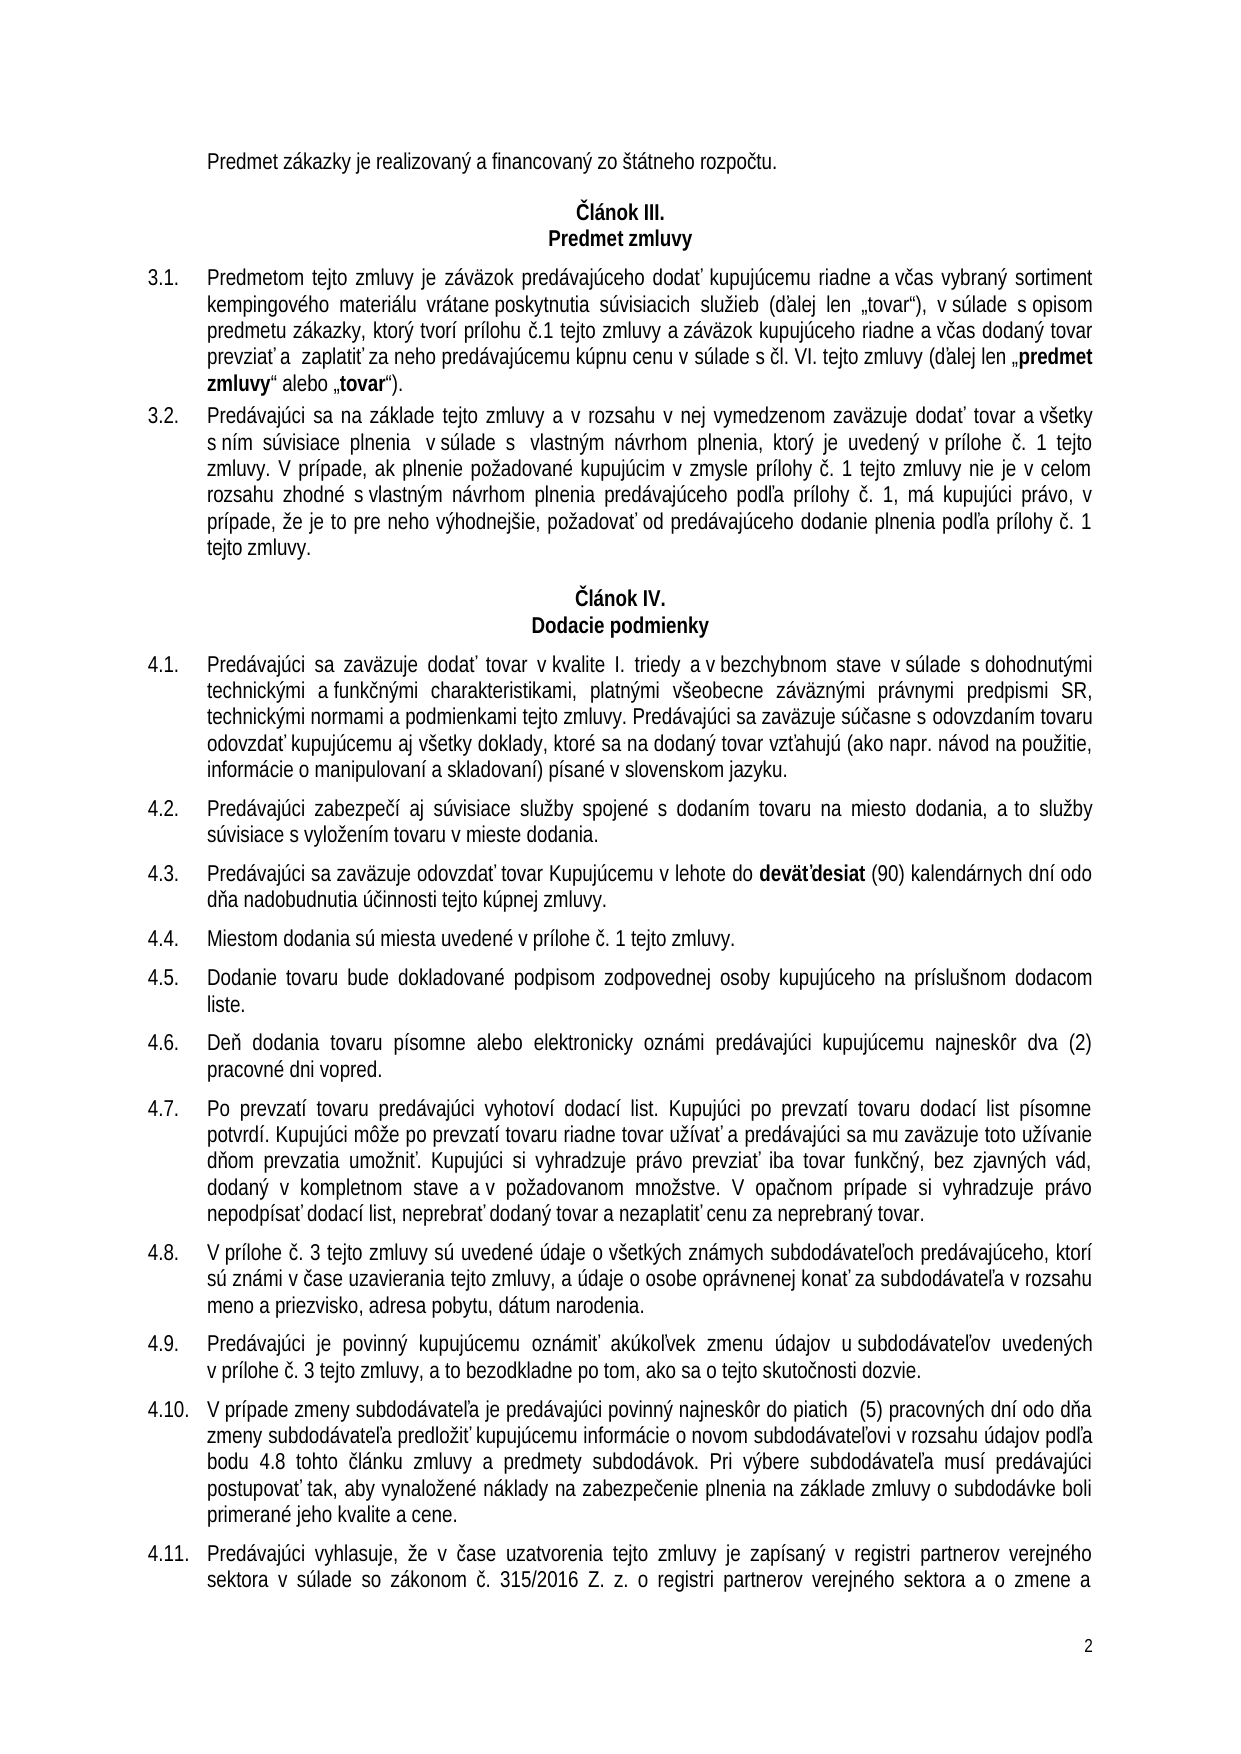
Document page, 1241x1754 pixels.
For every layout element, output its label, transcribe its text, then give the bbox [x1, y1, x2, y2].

list V prípade zmeny subdodávateľa je predávajúci povinný najneskôr do piatich (5) pracovných dní odo dňa zmeny subdodávateľa predložiť kupujúcemu informácie o novom subdodávateľovi v rozsahu údajov podľa bodu 4.8 tohto článku zmluvy a predmety subdodávok. Pri výbere subdodávateľa musí predávajúci postupovať tak, aby vynaložené náklady na zabezpečenie plnenia na základe zmluvy o subdodávke boli primerané jeho kvalite a cene. [148, 1396, 1092, 1527]
list Predávajúci sa zaväzuje dodať tovar v kvalite I. triedy a v bezchybnom stave v súlade s dohodnutými technickými a funkčnými charakteristikami, platnými všeobecne záväznými právnymi predpismi SR, technickými normami a podmienkami tejto zmluvy. Predávajúci sa zaväzuje súčasne s odovzdaním tovaru odovzdať kupujúcemu aj všetky doklady, ktoré sa na dodaný tovar vzťahujú (ako napr. návod na použitie, informácie o manipulovaní a skladovaní) písané v slovenskom jazyku. [148, 651, 1092, 782]
text Dodacie podmienky [148, 612, 1092, 638]
list Po prevzatí tovaru predávajúci vyhotoví dodací list. Kupujúci po prevzatí tovaru dodací list písomne potvrdí. Kupujúci môže po prevzatí tovaru riadne tovar užívať a predávajúci sa mu zaväzuje toto užívanie dňom prevzatia umožniť. Kupujúci si vyhradzuje právo prevziať iba tovar funkčný, bez zjavných vád, dodaný v kompletnom stave a v požadovanom množstve. V opačnom prípade si vyhradzuje právo nepodpísať dodací list, neprebrať dodaný tovar a nezaplatiť cenu za neprebraný tovar. [148, 1094, 1092, 1226]
list Predávajúci je povinný kupujúcemu oznámiť akúkoľvek zmenu údajov u subdodávateľov uvedených v prílohe č. 3 tejto zmluvy, a to bezodkladne po tom, ako sa o tejto skutočnosti dozvie. [148, 1330, 1092, 1383]
list Predávajúci zabezpečí aj súvisiace služby spojené s dodaním tovaru na miesto dodania, a to služby súvisiace s vyložením tovaru v mieste dodania. [148, 795, 1092, 848]
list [148, 148, 1092, 174]
text Článok IV. [148, 585, 1092, 612]
text Predmet zmluvy [148, 225, 1092, 252]
list V prílohe č. 3 tejto zmluvy sú uvedené údaje o všetkých známych subdodávateľoch predávajúceho, ktorí sú známi v čase uzavierania tejto zmluvy, a údaje o osobe oprávnenej konať za subdodávateľa v rozsahu meno a priezvisko, adresa pobytu, dátum narodenia. [148, 1239, 1092, 1318]
list Predmetom tejto zmluvy je záväzok predávajúceho dodať kupujúcemu riadne a včas vybraný sortiment kempingového materiálu vrátane poskytnutia súvisiacich služieb (ďalej len „tovar“), v súlade s opisom predmetu zákazky, ktorý tvorí prílohu č.1 tejto zmluvy a záväzok kupujúceho riadne a včas dodaný tovar prevziať a zaplatiť za neho predávajúcemu kúpnu cenu v súlade s čl. VI. tejto zmluvy (ďalej len „predmet zmluvy“ alebo „tovar“). [148, 264, 1092, 396]
list Miestom dodania sú miesta uvedené v prílohe č. 1 tejto zmluvy. [148, 925, 1092, 952]
text Článok III. [148, 199, 1092, 225]
list Predávajúci sa zaväzuje odovzdať tovar Kupujúcemu v lehote do deväťdesiat (90) kalendárnych dní odo dňa nadobudnutia účinnosti tejto kúpnej zmluvy. [148, 860, 1092, 913]
list Predávajúci sa na základe tejto zmluvy a v rozsahu v nej vymedzenom zaväzuje dodať tovar a všetky s ním súvisiace plnenia v súlade s vlastným návrhom plnenia, ktorý je uvedený v prílohe č. 1 tejto zmluvy. V prípade, ak plnenie požadované kupujúcim v zmysle prílohy č. 1 tejto zmluvy nie je v celom rozsahu zhodné s vlastným návrhom plnenia predávajúceho podľa prílohy č. 1, má kupujúci právo, v prípade, že je to pre neho výhodnejšie, požadovať od predávajúceho dodanie plnenia podľa prílohy č. 1 tejto zmluvy. [148, 402, 1092, 560]
list Deň dodania tovaru písomne alebo elektronicky oznámi predávajúci kupujúcemu najneskôr dva (2) pracovné dni vopred. [148, 1029, 1092, 1082]
list Dodanie tovaru bude dokladované podpisom zodpovednej osoby kupujúceho na príslušnom dodacom liste. [148, 964, 1092, 1017]
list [148, 1540, 1092, 1593]
